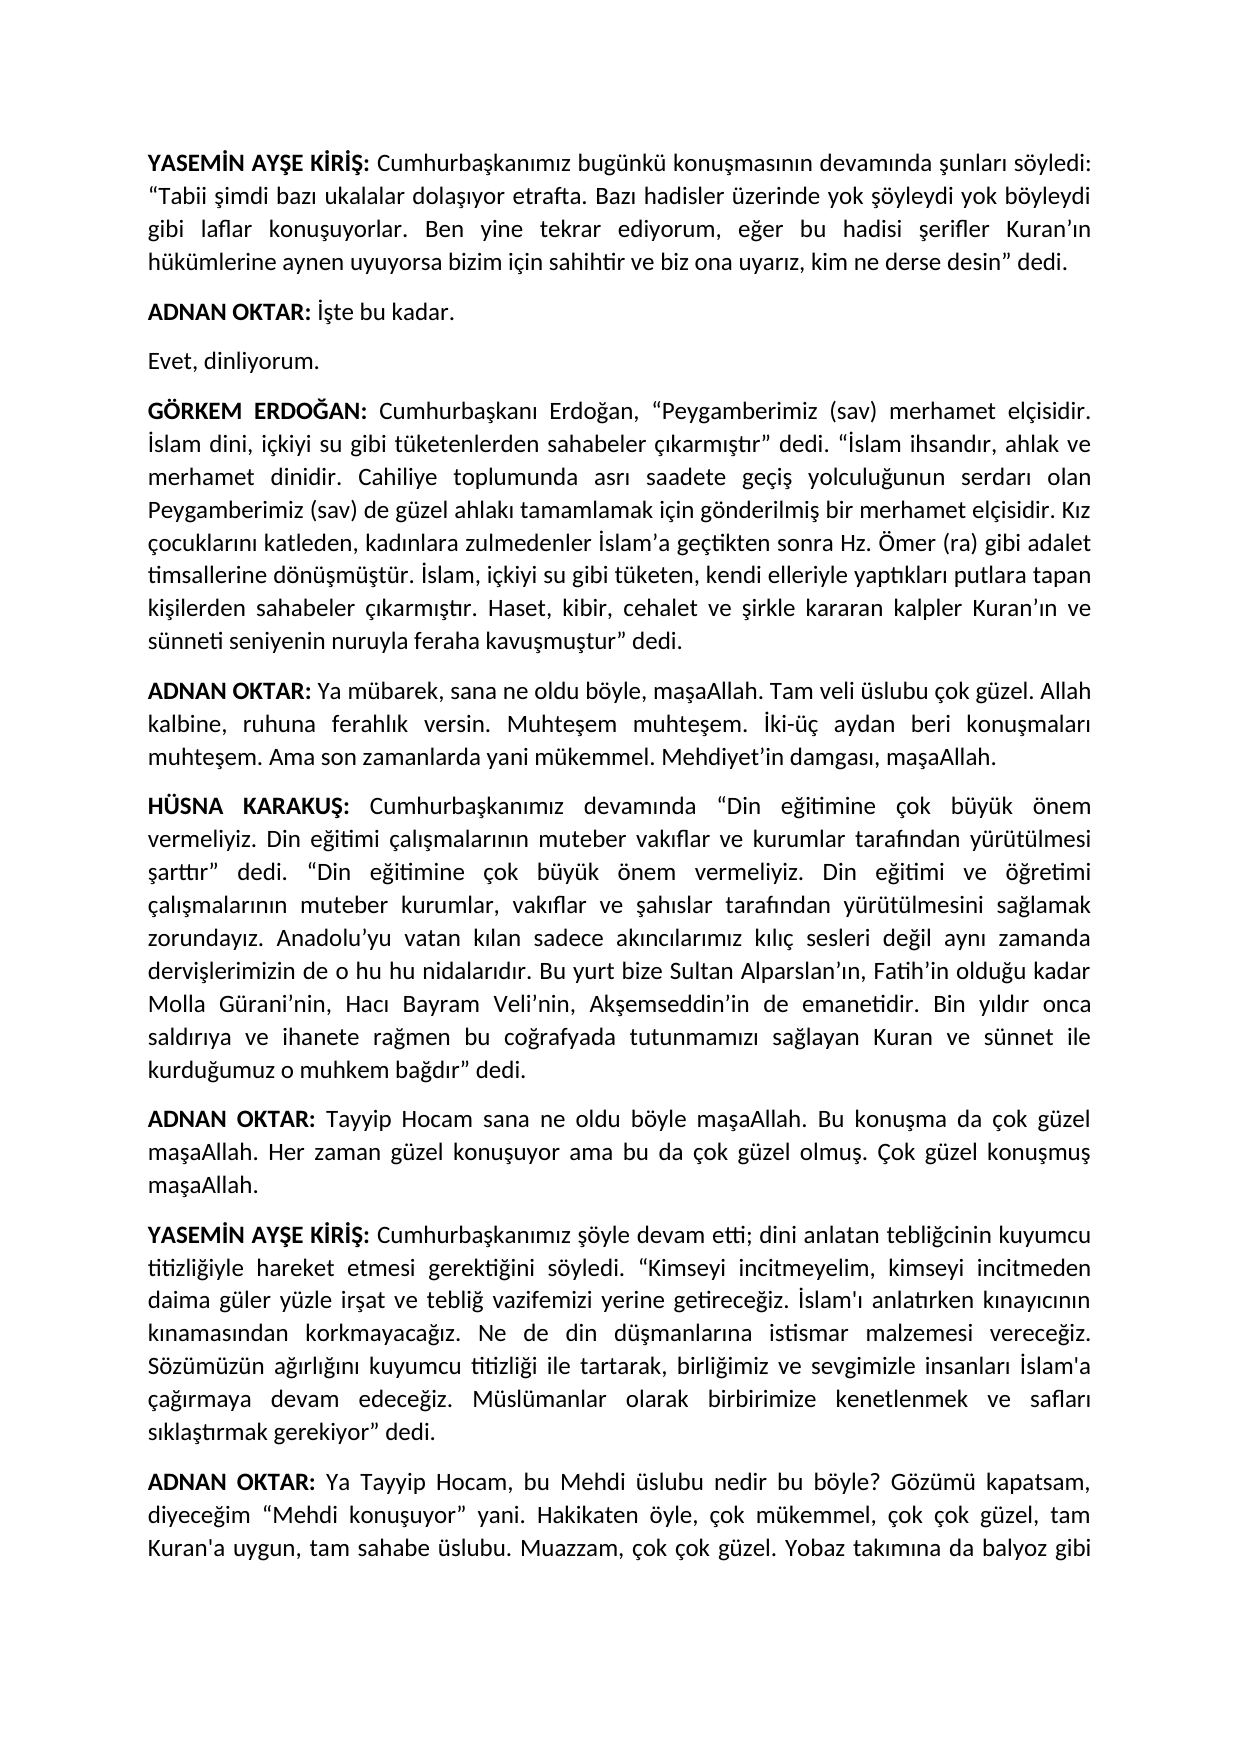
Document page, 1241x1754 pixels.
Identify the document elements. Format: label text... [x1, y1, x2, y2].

text YASEMİN AYŞE KİRİŞ: Cumhurbaşkanımız bugünkü konuşmasının devamında şunları söyledi: “Tabii şimdi bazı ukalalar dolaşıyor etrafta. Bazı hadisler üzerinde yok şöyleydi yok böyleydi gibi laflar konuşuyorlar. Ben yine tekrar ediyorum, eğer bu hadisi şerifler Kuran’ın hükümlerine aynen uyuyorsa bizim için sahihtir ve biz ona uyarız, kim ne derse desin” dedi. [148, 148, 1093, 277]
text Evet, dinliyorum. [148, 346, 1093, 376]
text ADNAN OKTAR: İşte bu kadar. [148, 296, 1093, 326]
text ADNAN OKTAR: Ya mübarek, sana ne oldu böyle, maşaAllah. Tam veli üslubu çok güzel. Allah kalbine, ruhuna ferahlık versin. Muhteşem muhteşem. İki-üç aydan beri konuşmaları muhteşem. Ama son zamanlarda yani mükemmel. Mehdiyet’in damgası, maşaAllah. [148, 675, 1093, 771]
text ADNAN OKTAR: Tayyip Hocam sana ne oldu böyle maşaAllah. Bu konuşma da çok güzel maşaAllah. Her zaman güzel konuşuyor ama bu da çok güzel olmuş. Çok güzel konuşmuş maşaAllah. [148, 1103, 1093, 1200]
text HÜSNA KARAKUŞ: Cumhurbaşkanımız devamında “Din eğitimine çok büyük önem vermeliyiz. Din eğitimi çalışmalarının muteber vakıflar ve kurumlar tarafından yürütülmesi şarttır” dedi. “Din eğitimine çok büyük önem vermeliyiz. Din eğitimi ve öğretimi çalışmalarının muteber kurumlar, vakıflar ve şahıslar tarafından yürütülmesini sağlamak zorundayız. Anadolu’yu vatan kılan sadece akıncılarımız kılıç sesleri değil aynı zamanda dervişlerimizin de o hu hu nidalarıdır. Bu yurt bize Sultan Alparslan’ın, Fatih’in olduğu kadar Molla Gürani’nin, Hacı Bayram Veli’nin, Akşemseddin’in de emanetidir. Bin yıldır onca saldırıya ve ihanete rağmen bu coğrafyada tutunmamızı sağlayan Kuran ve sünnet ile kurduğumuz o muhkem bağdır” dedi. [148, 791, 1093, 1084]
text GÖRKEM ERDOĞAN: Cumhurbaşkanı Erdoğan, “Peygamberimiz (sav) merhamet elçisidir. İslam dini, içkiyi su gibi tüketenlerden sahabeler çıkarmıştır” dedi. “İslam ihsandır, ahlak ve merhamet dinidir. Cahiliye toplumunda asrı saadete geçiş yolculuğunun serdarı olan Peygamberimiz (sav) de güzel ahlakı tamamlamak için gönderilmiş bir merhamet elçisidir. Kız çocuklarını katleden, kadınlara zulmedenler İslam’a geçtikten sonra Hz. Ömer (ra) gibi adalet timsallerine dönüşmüştür. İslam, içkiyi su gibi tüketen, kendi elleriyle yaptıkları putlara tapan kişilerden sahabeler çıkarmıştır. Haset, kibir, cehalet ve şirkle kararan kalpler Kuran’ın ve sünneti seniyenin nuruyla feraha kavuşmuştur” dedi. [148, 395, 1093, 656]
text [148, 1466, 1093, 1562]
text YASEMİN AYŞE KİRİŞ: Cumhurbaşkanımız şöyle devam etti; dini anlatan tebliğcinin kuyumcu titizliğiyle hareket etmesi gerektiğini söyledi. “Kimseyi incitmeyelim, kimseyi incitmeden daima güler yüzle irşat ve tebliğ vazifemizi yerine getireceğiz. İslam'ı anlatırken kınayıcının kınamasından korkmayacağız. Ne de din düşmanlarına istismar malzemesi vereceğiz. Sözümüzün ağırlığını kuyumcu titizliği ile tartarak, birliğimiz ve sevgimizle insanları İslam'a çağırmaya devam edeceğiz. Müslümanlar olarak birbirimize kenetlenmek ve safları sıklaştırmak gerekiyor” dedi. [148, 1219, 1093, 1447]
